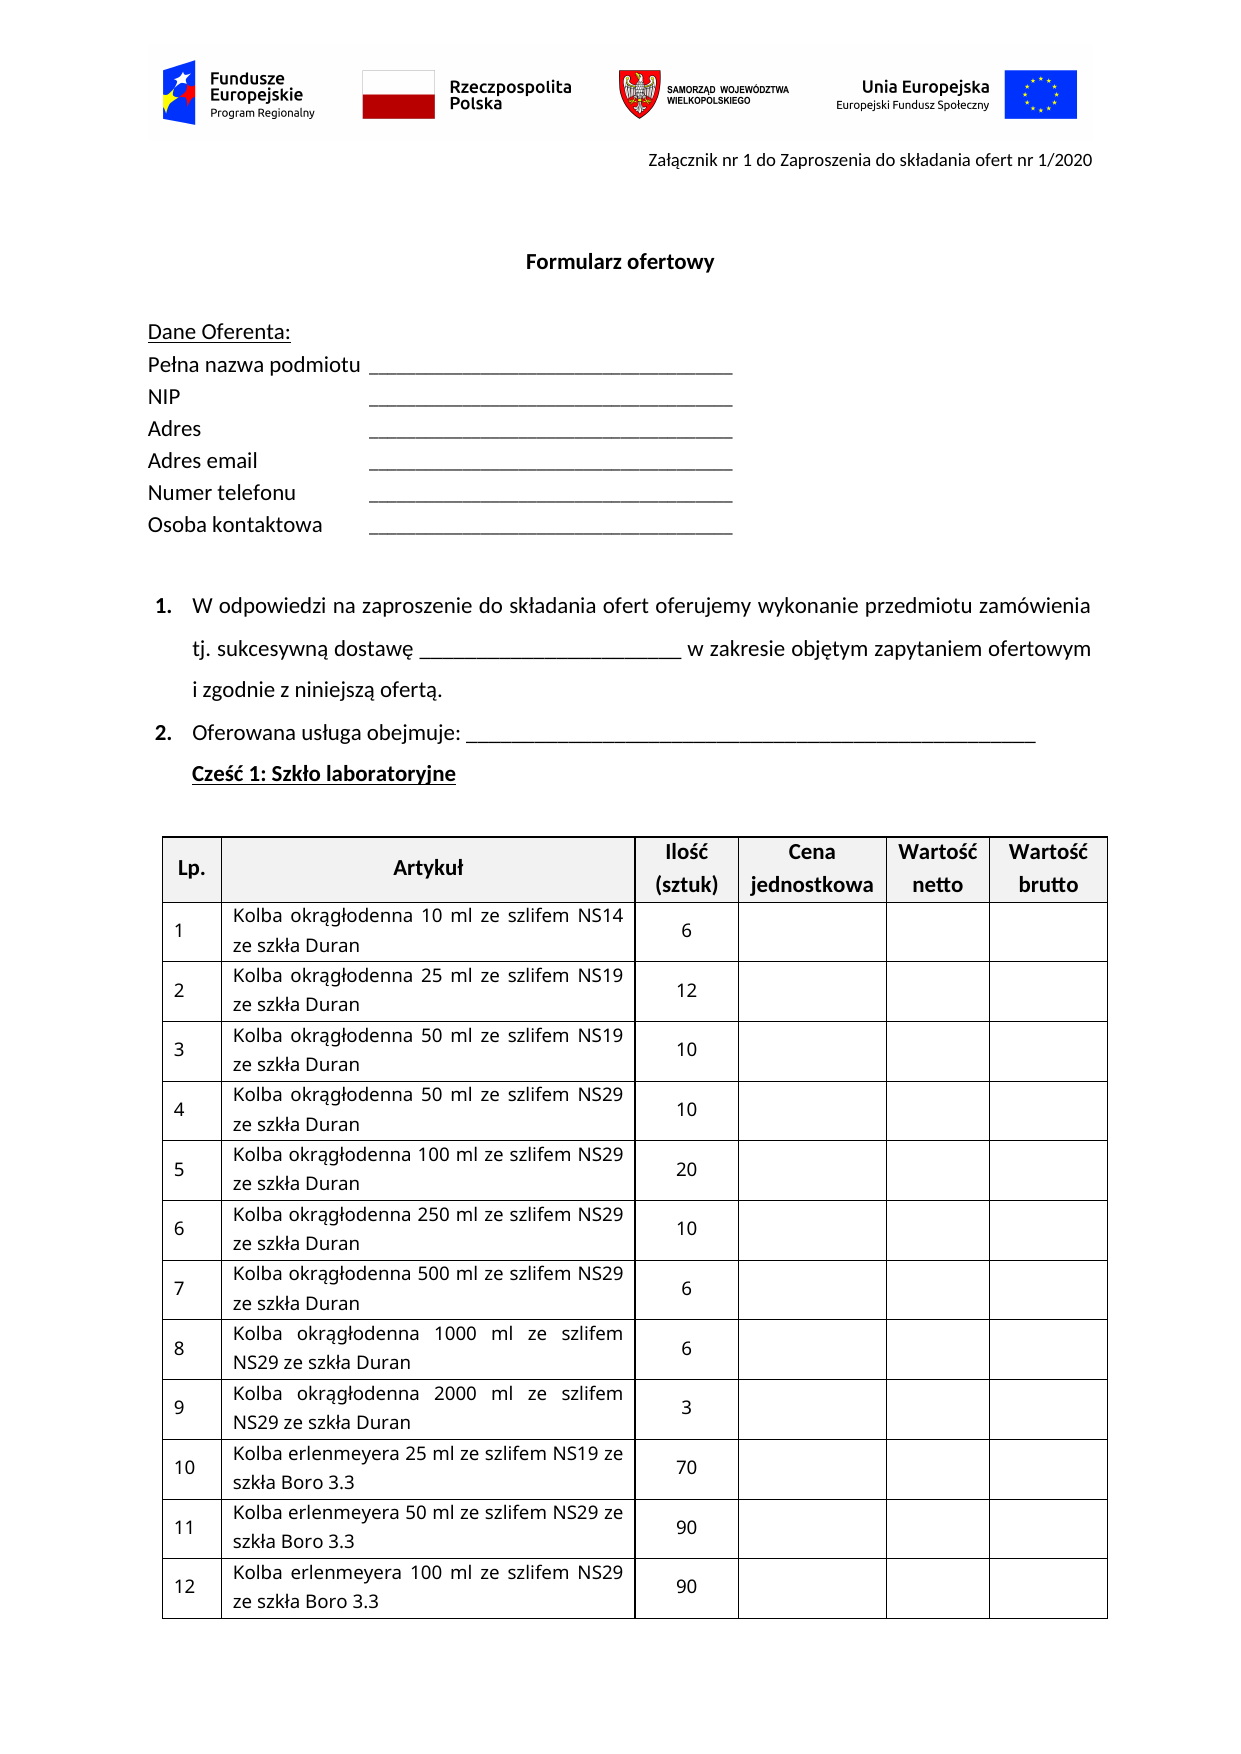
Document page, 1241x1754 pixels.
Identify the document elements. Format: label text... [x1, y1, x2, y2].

text W odpowiedzi na zaproszenie do składania ofert oferujemy wykonanie przedmiotu zamówienia tj. sukcesywną dostawę _______________________ w zakresie objętym zapytaniem ofertowym i zgodnie z niniejszą ofertą. [154, 592, 1093, 704]
table_header Cena jednostkowa [739, 838, 886, 902]
table_cell [887, 1380, 989, 1439]
table_cell [887, 1320, 989, 1379]
text Osoba kontaktowa _______________________________________ [148, 511, 1093, 539]
table_cell 10 [636, 1022, 738, 1081]
text Numer telefonu _______________________________________ [148, 478, 1093, 506]
table_cell Kolba erlenmeyera 100 ml ze szlifem NS29 ze szkła Boro 3.3 [222, 1559, 634, 1618]
table_cell [739, 1082, 886, 1140]
table_cell 10 [636, 1082, 738, 1140]
text Załącznik nr 1 do Zaproszenia do składania ofert nr 1/2020 [148, 148, 1093, 171]
table_cell [990, 1141, 1107, 1200]
table_cell Kolba okrągłodenna 1000 ml ze szlifem NS29 ze szkła Duran [222, 1320, 634, 1379]
table_cell [887, 1500, 989, 1558]
table_cell [887, 1082, 989, 1140]
table_cell Kolba okrągłodenna 500 ml ze szlifem NS29 ze szkła Duran [222, 1261, 634, 1319]
text NIP _______________________________________ [148, 382, 1093, 410]
table_cell Kolba okrągłodenna 25 ml ze szlifem NS19 ze szkła Duran [222, 962, 634, 1021]
table_cell [887, 1022, 989, 1081]
table_cell [739, 1500, 886, 1558]
table_header Ilość (sztuk) [636, 838, 738, 902]
table_cell [990, 1082, 1107, 1140]
table_header Artykuł [222, 838, 634, 902]
table_cell 6 [636, 903, 738, 961]
table_cell [739, 1380, 886, 1439]
table_cell 12 [163, 1559, 221, 1618]
table_cell Kolba erlenmeyera 50 ml ze szlifem NS29 ze szkła Boro 3.3 [222, 1500, 634, 1558]
table_cell [990, 1261, 1107, 1319]
table_cell 90 [636, 1500, 738, 1558]
text Pełna nazwa podmiotu _______________________________________ [148, 350, 1093, 378]
table_cell [990, 1440, 1107, 1498]
table_cell [739, 1559, 886, 1618]
table_cell Kolba okrągłodenna 50 ml ze szlifem NS19 ze szkła Duran [222, 1022, 634, 1081]
table_cell 1 [163, 903, 221, 961]
table_cell 3 [636, 1380, 738, 1439]
table_cell [887, 903, 989, 961]
table_cell [887, 1141, 989, 1200]
table_cell 10 [163, 1440, 221, 1498]
table_cell 10 [636, 1201, 738, 1260]
table_cell [887, 1201, 989, 1260]
table_cell [990, 903, 1107, 961]
table_cell 6 [163, 1201, 221, 1260]
table_cell [739, 903, 886, 961]
text Adres email _______________________________________ [148, 446, 1093, 474]
table_cell Kolba erlenmeyera 25 ml ze szlifem NS19 ze szkła Boro 3.3 [222, 1440, 634, 1498]
table_cell [739, 1141, 886, 1200]
table_cell 11 [163, 1500, 221, 1558]
table_cell 20 [636, 1141, 738, 1200]
table_cell Kolba okrągłodenna 10 ml ze szlifem NS14 ze szkła Duran [222, 903, 634, 961]
table_cell [990, 1380, 1107, 1439]
table_cell Kolba okrągłodenna 250 ml ze szlifem NS29 ze szkła Duran [222, 1201, 634, 1260]
table_cell Kolba okrągłodenna 2000 ml ze szlifem NS29 ze szkła Duran [222, 1380, 634, 1439]
table_cell 3 [163, 1022, 221, 1081]
text Dane Oferenta: [148, 317, 1093, 346]
text Oferowana usługa obejmuje: __________________________________________________ [154, 718, 1093, 746]
table_cell 9 [163, 1380, 221, 1439]
table_cell [887, 1559, 989, 1618]
text Adres _______________________________________ [148, 414, 1093, 442]
table_cell [990, 1320, 1107, 1379]
table_header Wartość brutto [990, 838, 1107, 902]
table_cell 7 [163, 1261, 221, 1319]
table_cell 2 [163, 962, 221, 1021]
table_cell Kolba okrągłodenna 50 ml ze szlifem NS29 ze szkła Duran [222, 1082, 634, 1140]
table_cell [887, 1261, 989, 1319]
table_cell [887, 962, 989, 1021]
table_cell [887, 1440, 989, 1498]
table_cell [739, 1022, 886, 1081]
list Cześć 1: Szkło laboratoryjne [192, 759, 1093, 788]
table_cell Kolba okrągłodenna 100 ml ze szlifem NS29 ze szkła Duran [222, 1141, 634, 1200]
picture [147, 44, 1093, 141]
table_cell 70 [636, 1440, 738, 1498]
table_cell 6 [636, 1320, 738, 1379]
table_cell [739, 1201, 886, 1260]
table_cell 90 [636, 1559, 738, 1618]
table_cell 4 [163, 1082, 221, 1140]
table_cell 12 [636, 962, 738, 1021]
text Formularz ofertowy [148, 247, 1093, 276]
table_cell [990, 1559, 1107, 1618]
table_header Lp. [163, 838, 221, 902]
table_cell [739, 962, 886, 1021]
table_cell [990, 1201, 1107, 1260]
table_header Wartość netto [887, 838, 989, 902]
table_cell [990, 962, 1107, 1021]
table_cell [739, 1320, 886, 1379]
table_cell 8 [163, 1320, 221, 1379]
table_cell 6 [636, 1261, 738, 1319]
table_cell [990, 1500, 1107, 1558]
table_cell [739, 1440, 886, 1498]
table_cell [990, 1022, 1107, 1081]
table_cell [739, 1261, 886, 1319]
table_cell 5 [163, 1141, 221, 1200]
